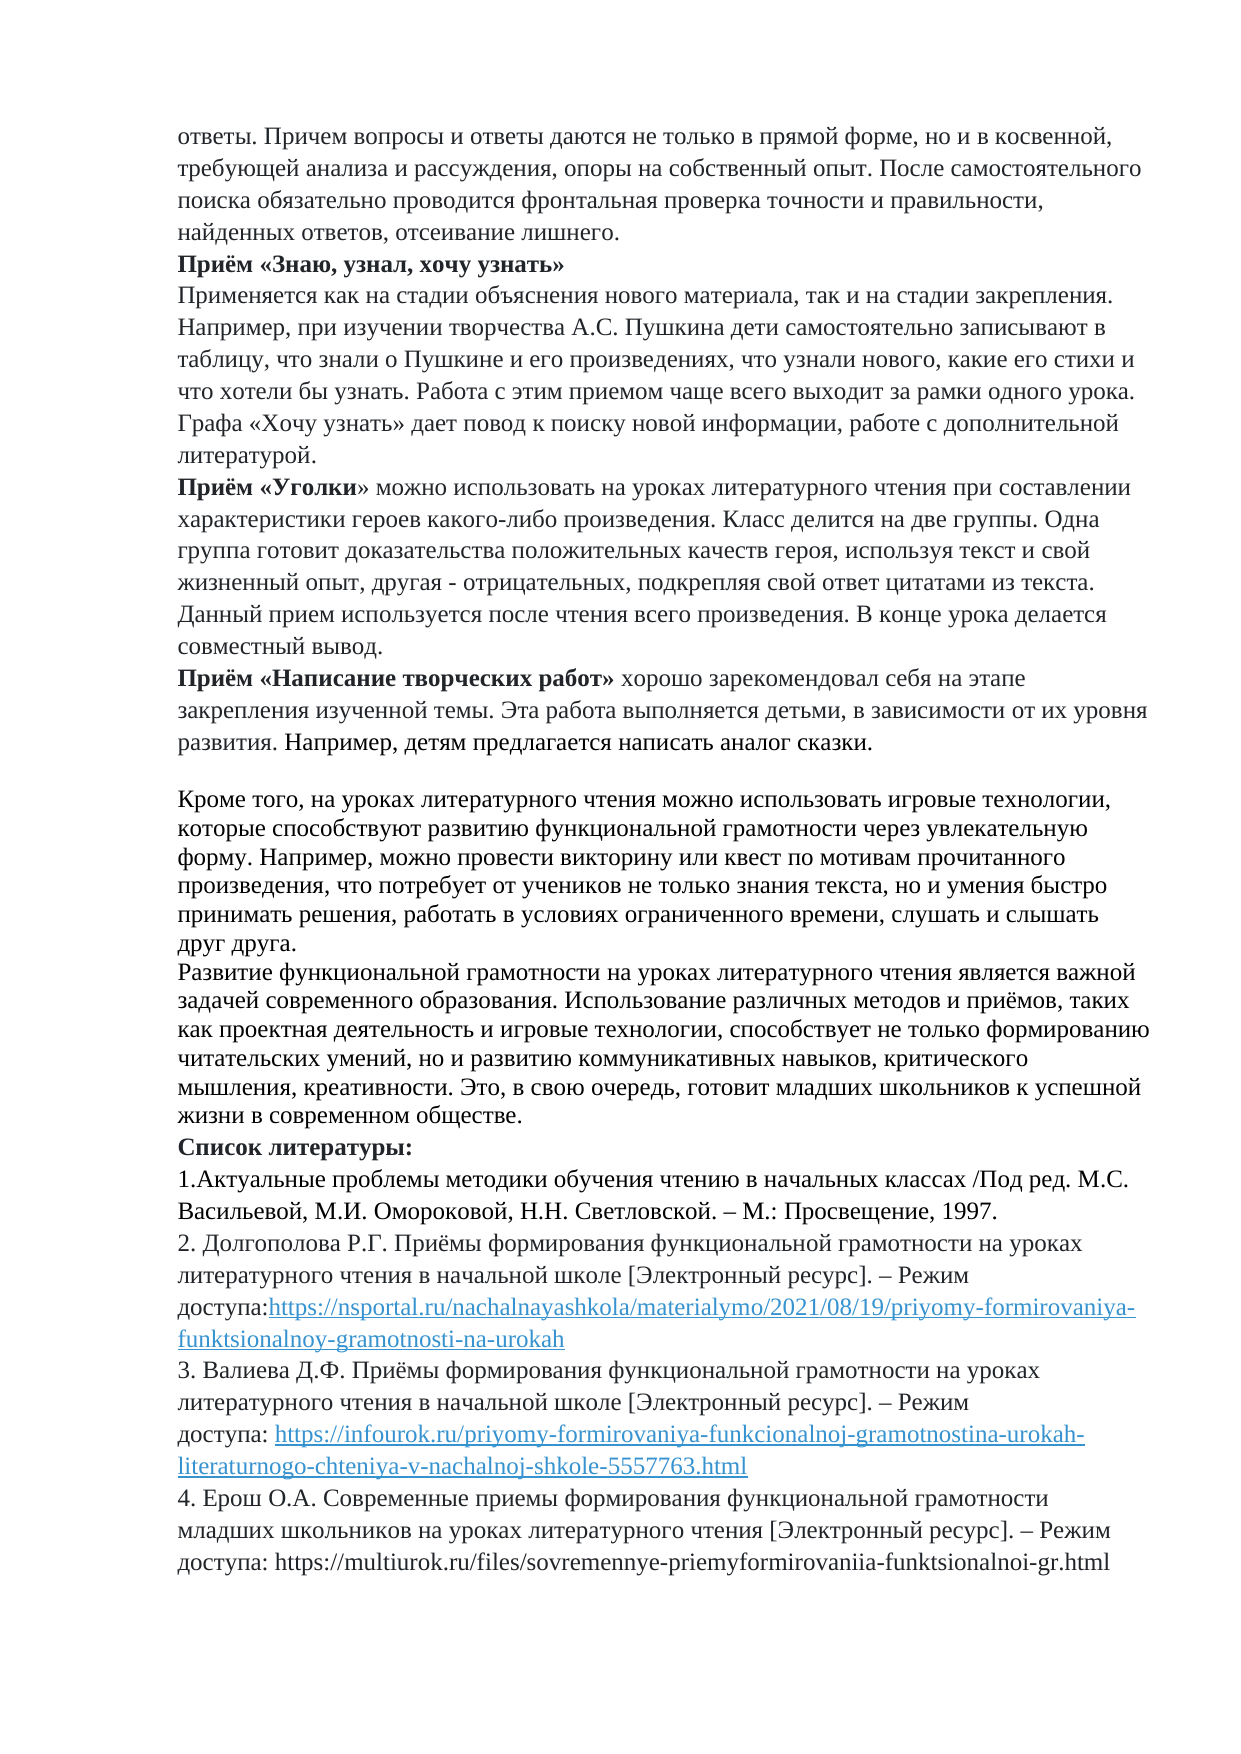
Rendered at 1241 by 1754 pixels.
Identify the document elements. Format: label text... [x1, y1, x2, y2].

text 3. Валиева Д.Ф. Приёмы формирования функциональной грамотности на уроках литературного чтения в начальной школе [Электронный ресурс]. – Режим доступа: https://infourok.ru/priyomy-formirovaniya-funkcionalnoj-gramotnostina-urokah-literaturnogo-chteniya-v-nachalnoj-shkole-5557763.html [177, 1352, 1152, 1480]
text 2. Долгополова Р.Г. Приёмы формирования функциональной грамотности на уроках литературного чтения в начальной школе [Электронный ресурс]. – Режим доступа:https://nsportal.ru/nachalnayashkola/materialymo/2021/08/19/priyomy-formirovaniya-funktsionalnoy-gramotnosti-na-urokah [177, 1225, 1152, 1352]
text Список литературы: [177, 1129, 1152, 1161]
text Приём «Написание творческих работ» хорошо зарекомендовал себя на этапе закрепления изученной темы. Эта работа выполняется детьми, в зависимости от их уровня развития. Например, детям предлагается написать аналог сказки. [177, 660, 1152, 756]
text 4. Ерош О.А. Современные приемы формирования функциональной грамотности младших школьников на уроках литературного чтения [Электронный ресурс]. – Режим доступа: https://multiurok.ru/files/sovremennye-priemyformirovaniia-funktsionalnoi-gr.html [177, 1480, 1152, 1576]
text Приём «Уголки» можно использовать на уроках литературного чтения при составлении характеристики героев какого-либо произведения. Класс делится на две группы. Одна группа готовит доказательства положительных качеств героя, используя текст и свой жизненный опыт, другая - отрицательных, подкрепляя свой ответ цитатами из текста. Данный прием используется после чтения всего произведения. В конце урока делается совместный вывод. [177, 469, 1152, 660]
text Приём «Знаю, узнал, хочу узнать» [177, 246, 1152, 277]
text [177, 118, 1152, 246]
text Развитие функциональной грамотности на уроках литературного чтения является важной задачей современного образования. Использование различных методов и приёмов, таких как проектная деятельность и игровые технологии, способствует не только формированию читательских умений, но и развитию коммуникативных навыков, критического мышления, креативности. Это, в свою очередь, готовит младших школьников к успешной жизни в современном обществе. [177, 957, 1152, 1129]
text Кроме того, на уроках литературного чтения можно использовать игровые технологии, которые способствуют развитию функциональной грамотности через увлекательную форму. Например, можно провести викторину или квест по мотивам прочитанного произведения, что потребует от учеников не только знания текста, но и умения быстро принимать решения, работать в условиях ограниченного времени, слушать и слышать друг друга. [177, 784, 1152, 957]
text 1.Актуальные проблемы методики обучения чтению в начальных классах /Под ред. М.С. Васильевой, М.И. Омороковой, Н.Н. Светловской. – М.: Просвещение, 1997. [177, 1161, 1152, 1225]
text Применяется как на стадии объяснения нового материала, так и на стадии закрепления. Например, при изучении творчества А.С. Пушкина дети самостоятельно записывают в таблицу, что знали о Пушкине и его произведениях, что узнали нового, какие его стихи и что хотели бы узнать. Работа с этим приемом чаще всего выходит за рамки одного урока. Графа «Хочу узнать» дает повод к поиску новой информации, работе с дополнительной литературой. [177, 277, 1152, 469]
